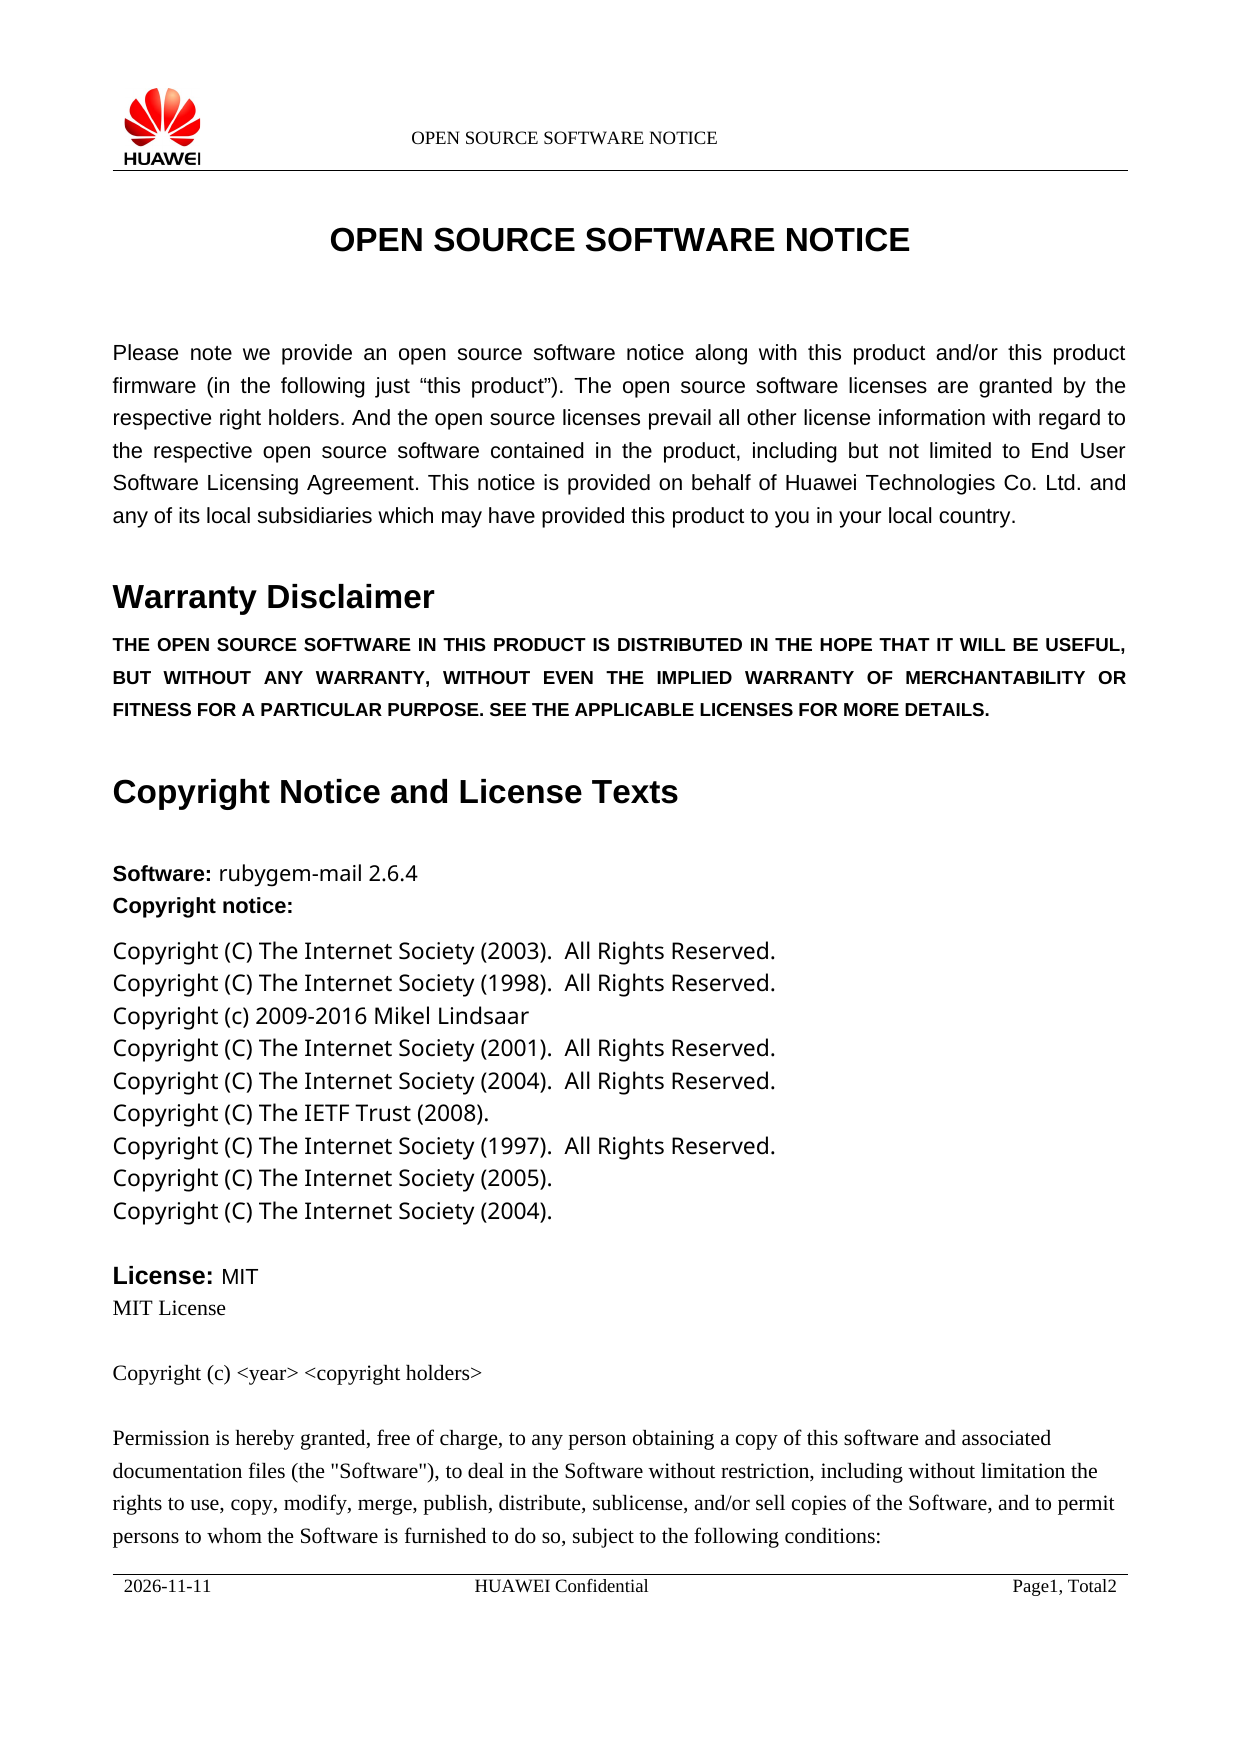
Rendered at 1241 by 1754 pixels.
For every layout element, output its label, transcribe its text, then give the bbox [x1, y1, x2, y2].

picture [124, 88, 201, 165]
text Copyright Notice and License Texts [112, 759, 1128, 824]
text Warranty Disclaimer [112, 564, 1128, 629]
text Copyright (C) The Internet Society (2003). All Rights Reserved. Copyright (C) The Internet Society (1998). All Rights Reserved. Copyright (c) 2009-2016 Mikel Lindsaar Copyright (C) The Internet Society (2001). All Rights Reserved. Copyright (C) The Internet Society (2004). All Rights Reserved. Copyright (C) The IETF Trust (2008). Copyright (C) The Internet Society (1997). All Rights Reserved. Copyright (C) The Internet Society (2005). Copyright (C) The Internet Society (2004). [112, 934, 1128, 1259]
text Please note we provide an open source software notice along with this product and/or this product firmware (in the following just “this product”). The open source software licenses are granted by the respective right holders. And the open source licenses prevail all other license information with regard to the respective open source software contained in the product, including but not limited to End User Software Licensing Agreement. This notice is provided on behalf of Huawei Technologies Co. Ltd. and any of its local subsidiaries which may have provided this product to you in your local country. [112, 336, 1128, 531]
text License: MIT [112, 1259, 1128, 1291]
text Copyright notice: [112, 889, 1128, 921]
title Software: rubygem-mail 2.6.4 [112, 856, 1128, 889]
text The open source software in this product is distributed in the hope that it will be useful, but WITHOUT ANY WARRANTY, without even the implied warranty of MERCHANTABILITY or FITNESS FOR A PARTICULAR PURPOSE. See the applicable licenses for more details. [112, 629, 1128, 726]
text OPEN SOURCE SOFTWARE NOTICE [112, 206, 1128, 271]
